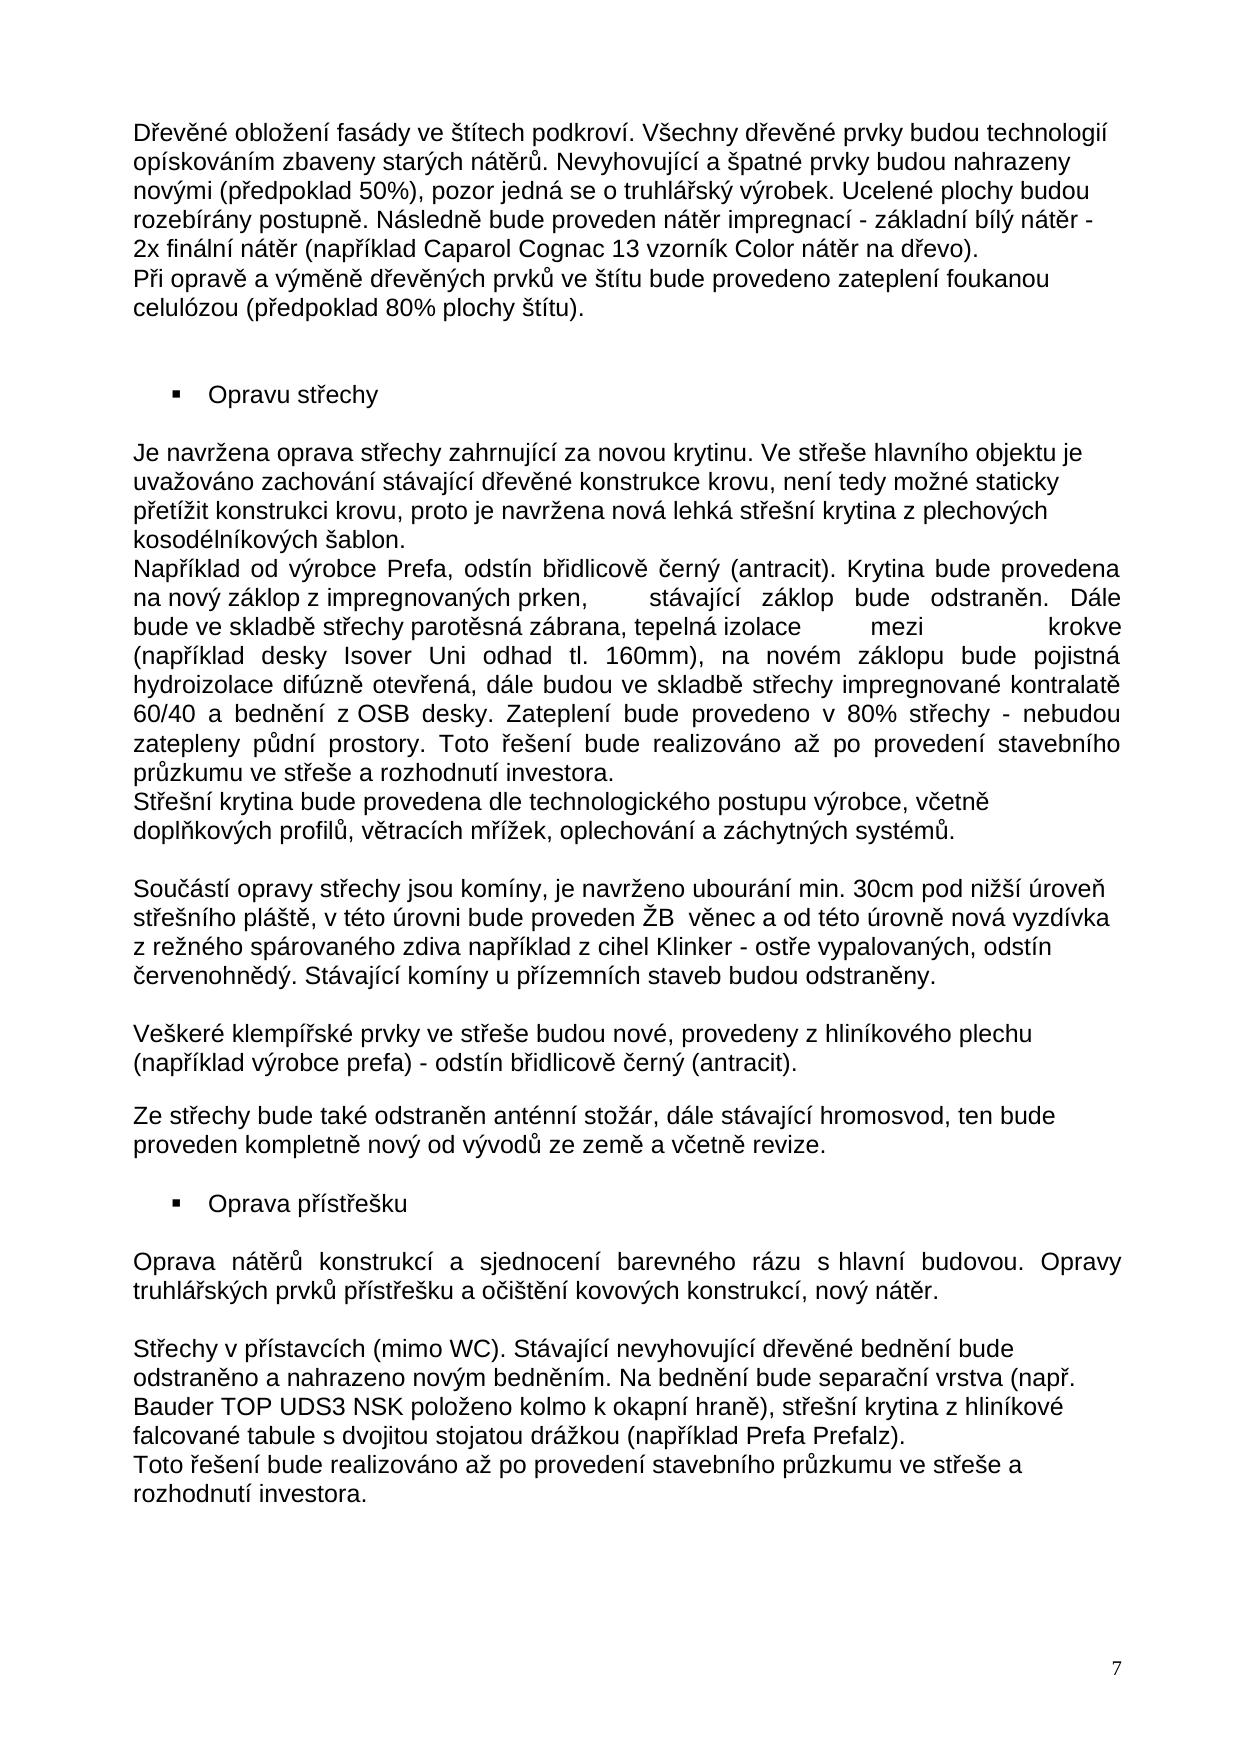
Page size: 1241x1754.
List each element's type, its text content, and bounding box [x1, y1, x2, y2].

text Toto řešení bude realizováno až po provedení stavebního průzkumu ve střeše a rozhodnutí investora. [133, 1450, 1122, 1508]
text Veškeré klempířské prvky ve střeše budou nové, provedeny z hliníkového plechu (například výrobce prefa) - odstín břidlicově černý (antracit). [133, 1019, 1122, 1077]
text Dřevěné obložení fasády ve štítech podkroví. Všechny dřevěné prvky budou technologií opískováním zbaveny starých nátěrů. Nevyhovující a špatné prvky budou nahrazeny novými (předpoklad 50%), pozor jedná se o truhlářský výrobek. Ucelené plochy budou rozebírány postupně. Následně bude proveden nátěr impregnací - základní bílý nátěr - 2x finální nátěr (například Caparol Cognac 13 vzorník Color nátěr na dřevo). [133, 118, 1122, 263]
text Je navržena oprava střechy zahrnující za novou krytinu. Ve střeše hlavního objektu je uvažováno zachování stávající dřevěné konstrukce krovu, není tedy možné staticky přetížit konstrukci krovu, proto je navržena nová lehká střešní krytina z plechových kosodélníkových šablon. [133, 438, 1122, 554]
text Při opravě a výměně dřevěných prvků ve štítu bude provedeno zateplení foukanou celulózou (předpoklad 80% plochy štítu). [133, 263, 1122, 322]
text Součástí opravy střechy jsou komíny, je navrženo ubourání min. 30cm pod nižší úroveň střešního pláště, v této úrovni bude proveden ŽB věnec a od této úrovně nová vyzdívka z režného spárovaného zdiva například z cihel Klinker - ostře vypalovaných, odstín červenohnědý. Stávající komíny u přízemních staveb budou odstraněny. [133, 874, 1122, 990]
text Oprava nátěrů konstrukcí a sjednocení barevného rázu s hlavní budovou. Opravy truhlářských prvků přístřešku a očištění kovových konstrukcí, nový nátěr. [133, 1247, 1122, 1305]
list Oprava přístřešku [170, 1188, 1122, 1217]
list Opravu střechy [170, 380, 1122, 409]
text Střešní krytina bude provedena dle technologického postupu výrobce, včetně doplňkových profilů, větracích mřížek, oplechování a záchytných systémů. [133, 787, 1122, 845]
text Například od výrobce Prefa, odstín břidlicově černý (antracit). Krytina bude provedena na nový záklop z impregnovaných prken, stávající záklop bude odstraněn. Dále bude ve skladbě střechy parotěsná zábrana, tepelná izolace mezi krokve (například desky Isover Uni odhad tl. 160mm), na novém záklopu bude pojistná hydroizolace difúzně otevřená, dále budou ve skladbě střechy impregnované kontralatě 60/40 a bednění z OSB desky. Zateplení bude provedeno v 80% střechy - nebudou zatepleny půdní prostory. Toto řešení bude realizováno až po provedení stavebního průzkumu ve střeše a rozhodnutí investora. [133, 554, 1122, 787]
text Střechy v přístavcích (mimo WC). Stávající nevyhovující dřevěné bednění bude odstraněno a nahrazeno novým bedněním. Na bednění bude separační vrstva (např. Bauder TOP UDS3 NSK položeno kolmo k okapní hraně), střešní krytina z hliníkové falcované tabule s dvojitou stojatou drážkou (například Prefa Prefalz). [133, 1334, 1122, 1450]
text Ze střechy bude také odstraněn anténní stožár, dále stávající hromosvod, ten bude proveden kompletně nový od vývodů ze země a včetně revize. [133, 1101, 1122, 1159]
